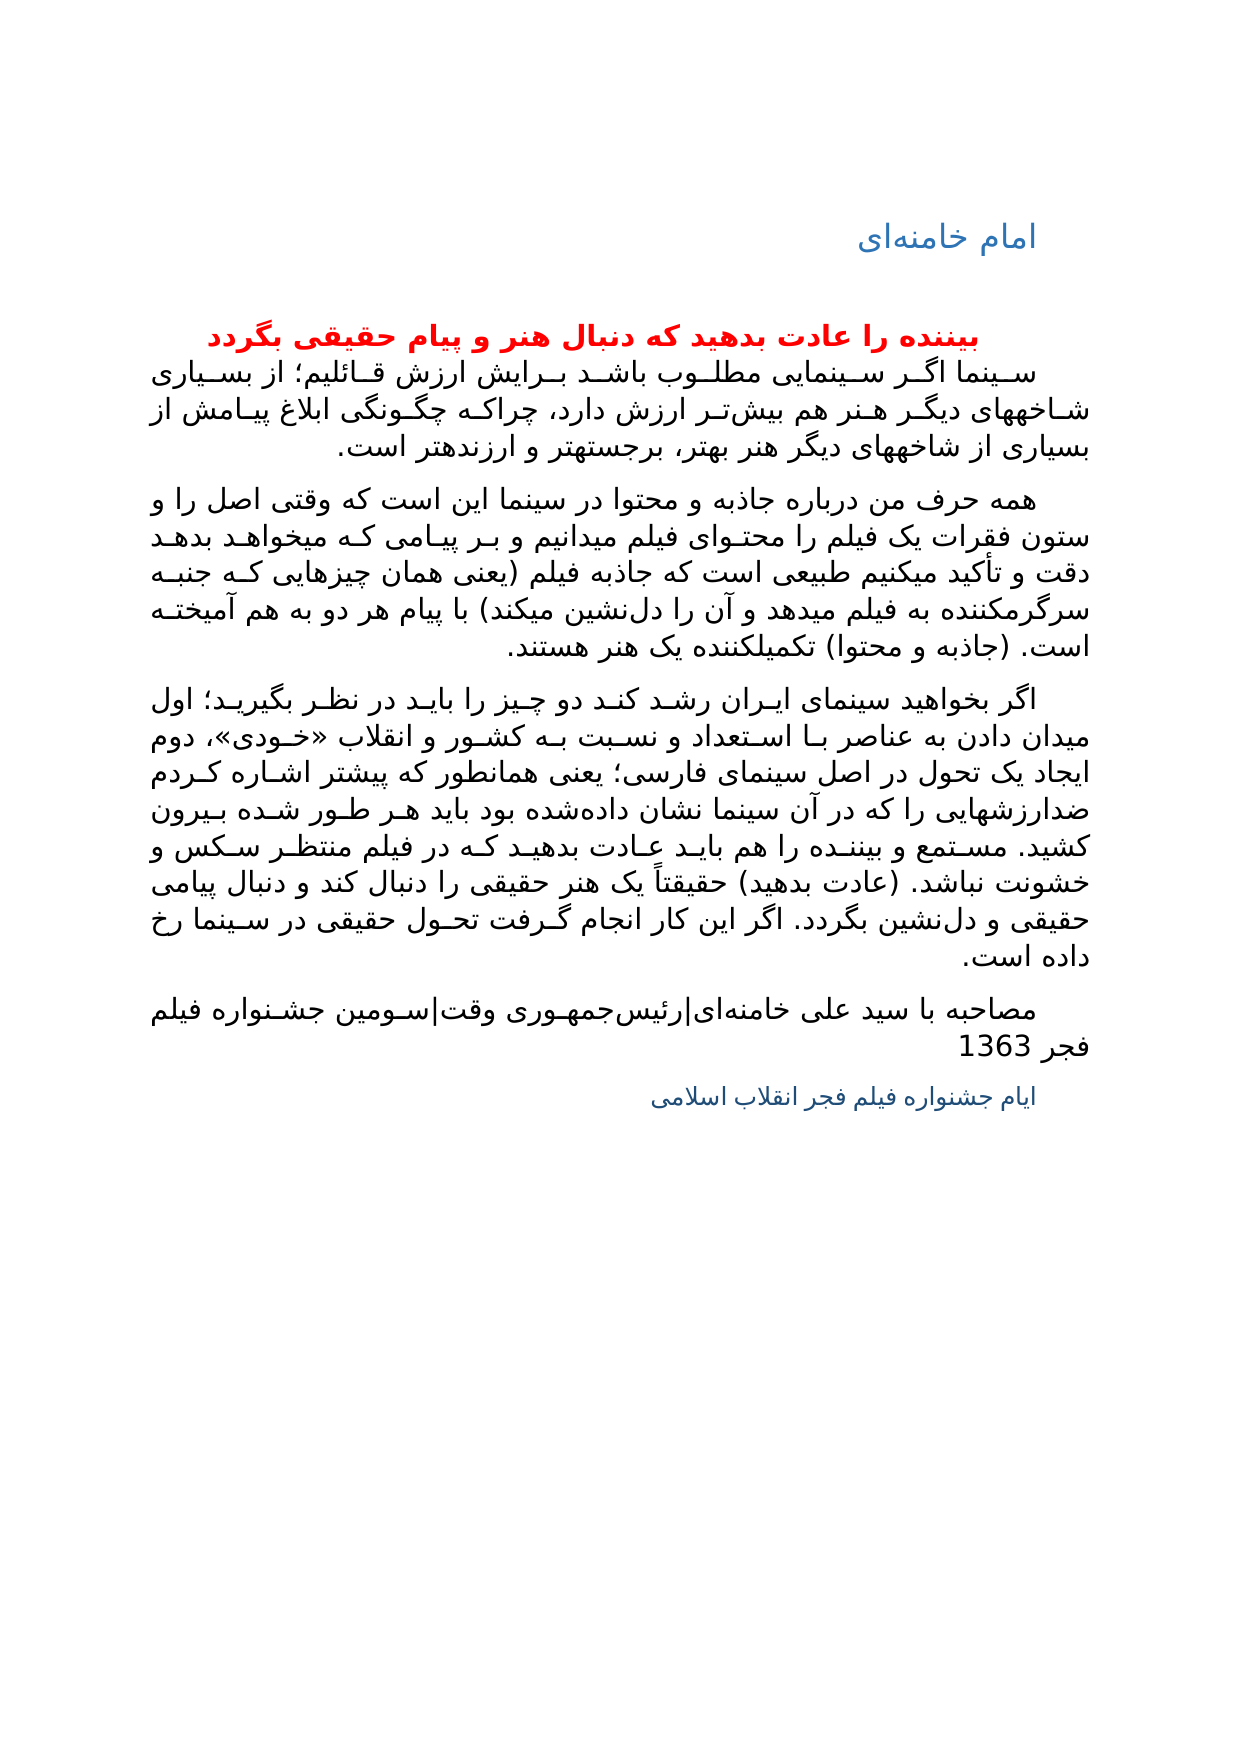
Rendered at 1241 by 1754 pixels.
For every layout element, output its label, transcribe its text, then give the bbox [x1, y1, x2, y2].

subtitle امام خامنه‌ای [150, 218, 1090, 257]
subtitle بیننده را عادت بدهید که دنبال هنر و پیام حقیقی بگردد [150, 319, 1090, 353]
text همه حرف من درباره جاذبه و محتوا در سینما این است که وقتی اصل را و ستون فقرات یک فیلم را محتوای فیلم می‎دانیم و بر پیامی که می‎خواهد بدهد دقت و تأکید می‎کنیم طبیعی است که جاذبه فیلم (یعنی همان چیز‎هایی که جنبه سرگرم‎کننده به فیلم می‎دهد و آن را دل‌نشین می‎کند) با پیام هر دو به هم آمیخته است. (جاذبه و محتوا) تکمیل‎کننده یک هنر هستند. [150, 482, 1090, 519]
text همه حرف من درباره جاذبه و محتوا در سینما این است که وقتی اصل را و ستون فقرات یک فیلم را محتوای فیلم می‎دانیم و بر پیامی که می‎خواهد بدهد دقت و تأکید می‎کنیم طبیعی است که جاذبه فیلم (یعنی همان چیز‎هایی که جنبه سرگرم‎کننده به فیلم می‎دهد و آن را دل‌نشین می‎کند) با پیام هر دو به هم آمیخته است. (جاذبه و محتوا) تکمیل‎کننده یک هنر هستند. [150, 553, 987, 586]
text اگر بخواهید سینمای ایران رشد کند دو چیز را باید در نظر بگیرید؛ اول میدان دادن به عناصر با استعداد و نسبت به کشور و انقلاب «خودی»، دوم ایجاد یک تحول در اصل سینمای فارسی؛ یعنی همان‎طور که پیش‎تر اشاره کردم ضدارزش‎‎هایی را که در آن سینما نشان داده‌شده بود باید هر طور شده بیرون کشید. مستمع و بیننده را هم باید عادت بدهید که در فیلم منتظر سکس و خشونت نباشد. (عادت بدهید) حقیقتاً یک هنر حقیقی را دنبال کند و دنبال پیامی حقیقی و دل‌نشین بگردد. اگر این کار انجام گرفت تحول حقیقی در سینما رخ‌ داده است. [150, 682, 1090, 719]
subtitle ایام جشنواره فیلم فجر انقلاب اسلامی [150, 1082, 1090, 1111]
text اگر بخواهید سینمای ایران رشد کند دو چیز را باید در نظر بگیرید؛ اول میدان دادن به عناصر با استعداد و نسبت به کشور و انقلاب «خودی»، دوم ایجاد یک تحول در اصل سینمای فارسی؛ یعنی همان‎طور که پیش‎تر اشاره کردم ضدارزش‎‎هایی را که در آن سینما نشان داده‌شده بود باید هر طور شده بیرون کشید. مستمع و بیننده را هم باید عادت بدهید که در فیلم منتظر سکس و خشونت نباشد. (عادت بدهید) حقیقتاً یک هنر حقیقی را دنبال کند و دنبال پیامی حقیقی و دل‌نشین بگردد. اگر این کار انجام گرفت تحول حقیقی در سینما رخ‌ داده است. [150, 936, 1090, 973]
text سینما اگر سینمایی مطلوب باشد برایش ارزش قائلیم؛ از بسیاری شاخه‎‎های دیگر هنر هم بیش‌تر ارزش دارد، چراکه چگونگی ابلاغ پیامش از بسیاری از شاخه‎‎های دیگر هنر بهتر، برجسته‎تر و ارزنده‎تر است. [150, 426, 1090, 463]
text مصاحبه با سید علی خامنه‌ای|رئیس‌جمهوری وقت|سومین جشنواره فیلم فجر 1363 [150, 992, 1090, 1063]
text سینما اگر سینمایی مطلوب باشد برایش ارزش قائلیم؛ از بسیاری شاخه‎‎های دیگر هنر هم بیش‌تر ارزش دارد، چراکه چگونگی ابلاغ پیامش از بسیاری از شاخه‎‎های دیگر هنر بهتر، برجسته‎تر و ارزنده‎تر است. [150, 356, 1090, 393]
text همه حرف من درباره جاذبه و محتوا در سینما این است که وقتی اصل را و ستون فقرات یک فیلم را محتوای فیلم می‎دانیم و بر پیامی که می‎خواهد بدهد دقت و تأکید می‎کنیم طبیعی است که جاذبه فیلم (یعنی همان چیز‎هایی که جنبه سرگرم‎کننده به فیلم می‎دهد و آن را دل‌نشین می‎کند) با پیام هر دو به هم آمیخته است. (جاذبه و محتوا) تکمیل‎کننده یک هنر هستند. [150, 626, 1090, 663]
